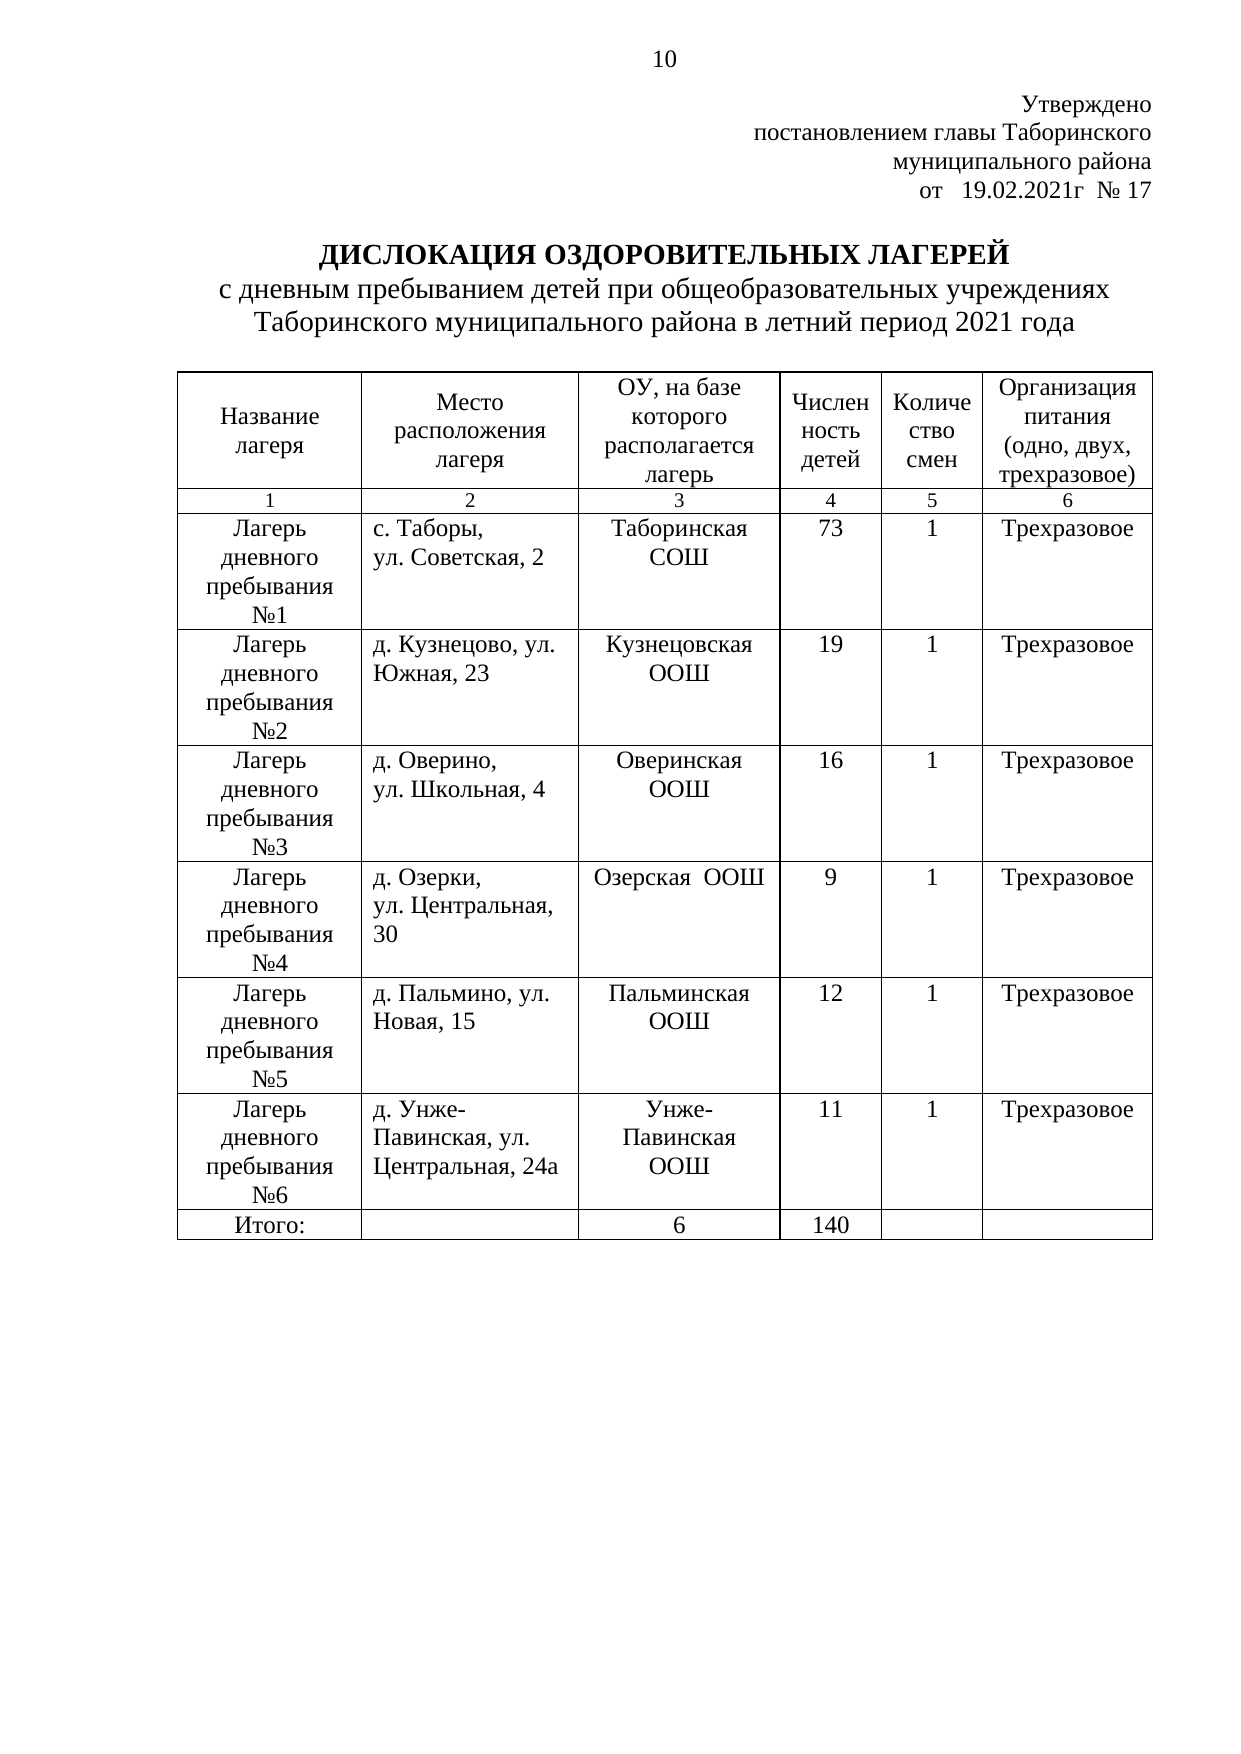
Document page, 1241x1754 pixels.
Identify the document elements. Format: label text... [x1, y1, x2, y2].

table_cell д. Озерки, ул. Центральная, 30 [362, 862, 578, 977]
table_cell 3 [579, 489, 779, 512]
table_cell 73 [781, 514, 881, 628]
text от 19.02.2021г № 17 [758, 175, 1152, 204]
table_cell 9 [781, 862, 881, 977]
table_cell д. Унже-Павинская, ул. Центральная, 24а [362, 1094, 578, 1209]
table_cell Трехразовое [983, 746, 1152, 861]
table_cell 6 [579, 1210, 779, 1238]
text Утверждено [758, 89, 1152, 117]
table_cell Лагерь дневного пребывания №1 [178, 514, 361, 628]
table_cell 1 [882, 746, 982, 861]
table_cell 19 [781, 630, 881, 744]
table_cell 140 [781, 1210, 881, 1238]
table_header ОУ, на базе которого располагается лагерь [579, 373, 779, 487]
table_cell 1 [882, 630, 982, 744]
table_cell 1 [882, 978, 982, 1093]
table_cell 4 [781, 489, 881, 512]
table_cell 11 [781, 1094, 881, 1209]
table_cell 1 [882, 1094, 982, 1209]
table_cell 12 [781, 978, 881, 1093]
table_cell 1 [178, 489, 361, 512]
table_cell 2 [362, 489, 578, 512]
table_cell Трехразовое [983, 1094, 1152, 1209]
table_cell 1 [882, 514, 982, 628]
table_cell Лагерь дневного пребывания №5 [178, 978, 361, 1093]
table_cell Кузнецовская ООШ [579, 630, 779, 744]
table_header Количество смен [882, 373, 982, 487]
table_cell Трехразовое [983, 862, 1152, 977]
table_header Численность детей [781, 373, 881, 487]
table_cell Унже-Павинская ООШ [579, 1094, 779, 1209]
table_cell [362, 1210, 578, 1238]
table_cell Пальминская ООШ [579, 978, 779, 1093]
table_cell д. Оверино, ул. Школьная, 4 [362, 746, 578, 861]
table_cell Лагерь дневного пребывания №4 [178, 862, 361, 977]
text с дневным пребыванием детей при общеобразовательных учреждениях Таборинского муниципального района в летний период 2021 года [177, 271, 1152, 338]
table_cell д. Пальмино, ул. Новая, 15 [362, 978, 578, 1093]
table_cell Оверинская ООШ [579, 746, 779, 861]
table_header Название лагеря [178, 373, 361, 487]
table_cell 5 [882, 489, 982, 512]
table_cell Трехразовое [983, 630, 1152, 744]
text постановлением главы Таборинского муниципального района [694, 117, 1152, 175]
table_cell Итого: [178, 1210, 361, 1238]
table_cell Лагерь дневного пребывания №3 [178, 746, 361, 861]
table_cell 6 [983, 489, 1152, 512]
table_cell Лагерь дневного пребывания №6 [178, 1094, 361, 1209]
table_cell Озерская ООШ [579, 862, 779, 977]
table_cell Таборинская СОШ [579, 514, 779, 628]
table_cell 16 [781, 746, 881, 861]
table_cell [983, 1210, 1152, 1238]
table_cell д. Кузнецово, ул. Южная, 23 [362, 630, 578, 744]
table_cell [882, 1210, 982, 1238]
table_cell Лагерь дневного пребывания №2 [178, 630, 361, 744]
table_cell Трехразовое [983, 514, 1152, 628]
text ДИСЛОКАЦИЯ ОЗДОРОВИТЕЛЬНЫХ ЛАГЕРЕЙ [177, 237, 1152, 271]
table_header Организация питания (одно, двух, трехразовое) [983, 373, 1152, 487]
table_cell 1 [882, 862, 982, 977]
table_header Место расположения лагеря [362, 373, 578, 487]
table_cell Трехразовое [983, 978, 1152, 1093]
table_cell с. Таборы, ул. Советская, 2 [362, 514, 578, 628]
